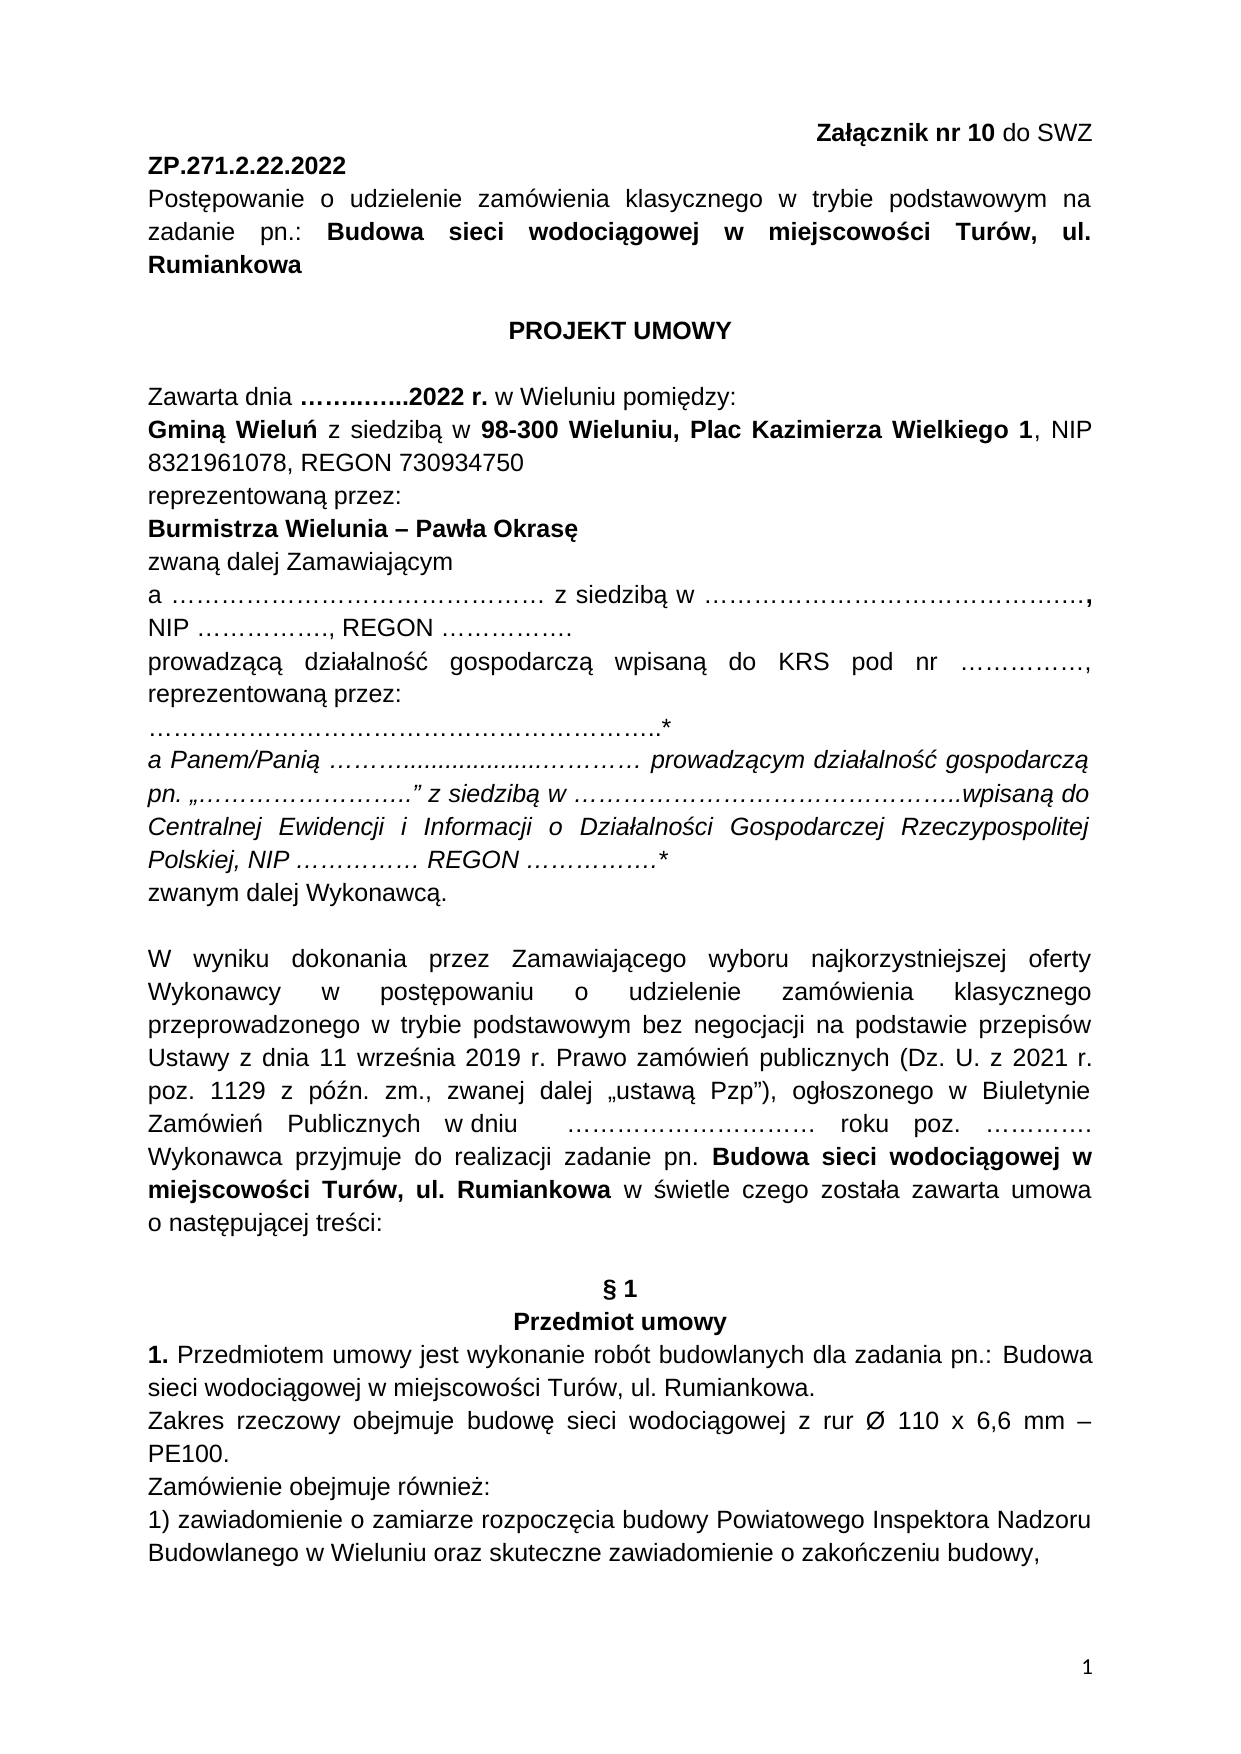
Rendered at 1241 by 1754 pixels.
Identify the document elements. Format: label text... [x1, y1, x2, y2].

text 1) zawiadomienie o zamiarze rozpoczęcia budowy Powiatowego Inspektora Nadzoru Budowlanego w Wieluniu oraz skuteczne zawiadomienie o zakończeniu budowy, [148, 1505, 1092, 1567]
text Zamówienie obejmuje również: [148, 1472, 1092, 1501]
text Zakres rzeczowy obejmuje budowę sieci wodociągowej z rur Ø 110 x 6,6 mm – PE100. [148, 1406, 1092, 1468]
text a Panem/Panią ………....................………… prowadzącym działalność gospodarczą pn. „……………………..” z siedzibą w ………………………………………..wpisaną do Centralnej Ewidencji i Informacji o Działalności Gospodarczej Rzeczypospolitej Polskiej, NIP …………… REGON …………….* [148, 746, 1092, 873]
text prowadzącą działalność gospodarczą wpisaną do KRS pod nr ……………, reprezentowaną przez: [148, 646, 1092, 708]
text PROJEKT UMOWY [148, 316, 1092, 345]
text reprezentowaną przez: [148, 481, 1092, 510]
text 1. Przedmiotem umowy jest wykonanie robót budowlanych dla zadania pn.: Budowa sieci wodociągowej w miejscowości Turów, ul. Rumiankowa. [148, 1340, 1092, 1402]
text zwaną dalej Zamawiającym [148, 547, 1092, 576]
text Załącznik nr 10 do SWZ [148, 118, 1092, 147]
text Zawarta dnia ……..…...2022 r. w Wieluniu pomiędzy: [148, 382, 1092, 411]
text § 1 Przedmiot umowy [148, 1274, 1092, 1336]
text Burmistrza Wielunia – Pawła Okrasę [148, 514, 1092, 543]
text a ……………………………………… z siedzibą w …………………………………….…, NIP ……………., REGON ……………. [148, 580, 1092, 642]
text W wyniku dokonania przez Zamawiającego wyboru najkorzystniejszej oferty Wykonawcy w postępowaniu o udzielenie zamówienia klasycznego przeprowadzonego w trybie podstawowym bez negocjacji na podstawie przepisów Ustawy z dnia 11 września 2019 r. Prawo zamówień publicznych (Dz. U. z 2021 r. poz. 1129 z późn. zm., zwanej dalej „ustawą Pzp”), ogłoszonego w Biuletynie Zamówień Publicznych w dniu ………………………… roku poz. …………. Wykonawca przyjmuje do realizacji zadanie pn. Budowa sieci wodociągowej w miejscowości Turów, ul. Rumiankowa w świetle czego została zawarta umowa o następującej treści: [148, 944, 1092, 1237]
text Gminą Wieluń z siedzibą w 98-300 Wieluniu, Plac Kazimierza Wielkiego 1, NIP 8321961078, REGON 730934750 [148, 415, 1092, 477]
text zwanym dalej Wykonawcą. [148, 878, 1092, 906]
text Postępowanie o udzielenie zamówienia klasycznego w trybie podstawowym na zadanie pn.: Budowa sieci wodociągowej w miejscowości Turów, ul. Rumiankowa [148, 184, 1092, 279]
text ……………………………………………………..* [148, 712, 1092, 741]
text ZP.271.2.22.2022 [148, 151, 1092, 180]
